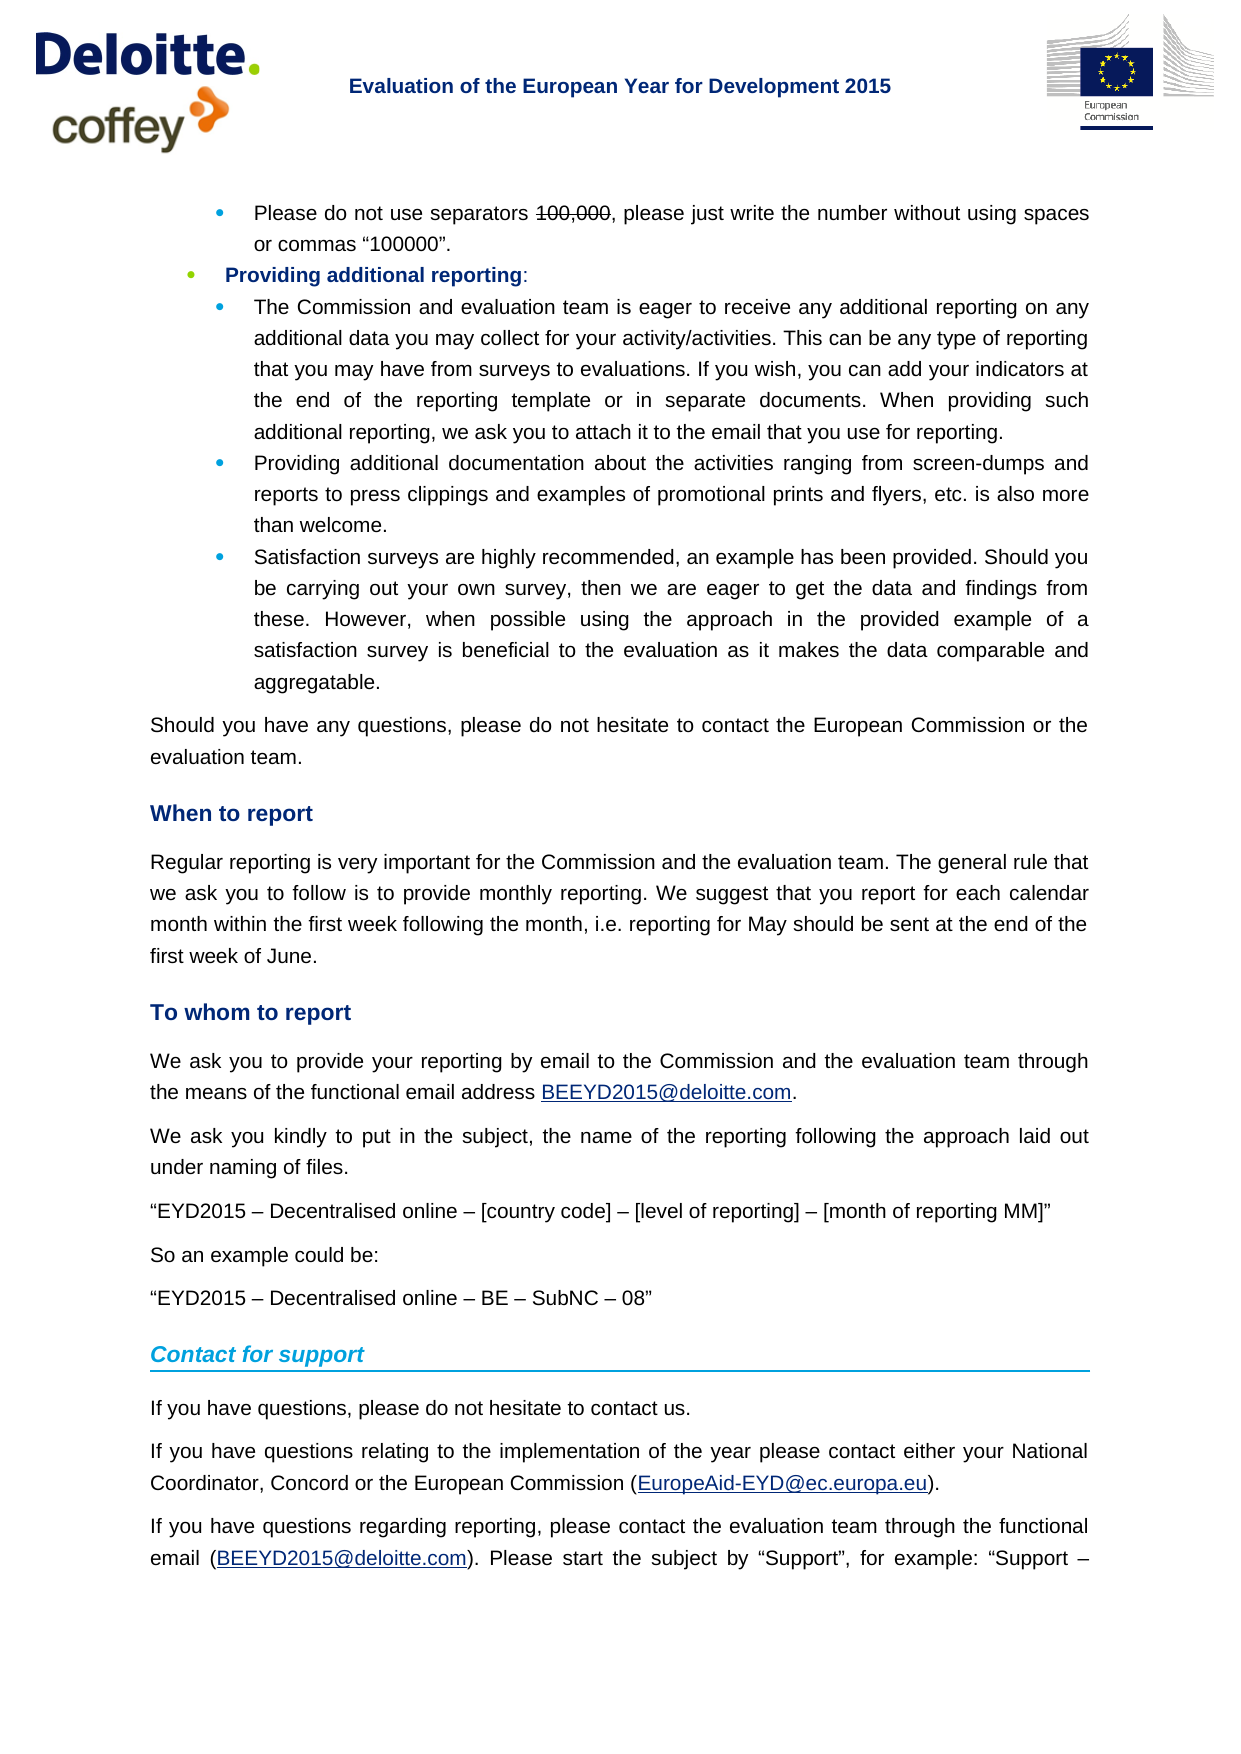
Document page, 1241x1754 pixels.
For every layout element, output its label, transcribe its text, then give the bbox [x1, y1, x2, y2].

picture [50, 86, 233, 155]
text We ask you to provide your reporting by email to the Commission and the evaluation team through the means of the functional email address BEEYD2015@deloitte.com. [150, 1041, 1090, 1104]
list Satisfaction surveys are highly recommended, an example has been provided. Should you be carrying out your own survey, then we are eager to get the data and findings from these. However, when possible using the approach in the provided example of a satisfaction survey is beneficial to the evaluation as it makes the data comparable and aggregatable. [216, 537, 1090, 693]
list Please do not use separators 100,000, please just write the number without using spaces or commas “100000”. [216, 193, 1090, 256]
subtitle To whom to report [150, 999, 1090, 1025]
list The Commission and evaluation team is eager to receive any additional reporting on any additional data you may collect for your activity/activities. This can be any type of reporting that you may have from surveys to evaluations. If you wish, you can add your indicators at the end of the reporting template or in separate documents. When providing such additional reporting, we ask you to attach it to the email that you use for reporting. [216, 287, 1090, 443]
list Providing additional documentation about the activities ranging from screen-dumps and reports to press clippings and examples of promotional prints and flyers, etc. is also more than welcome. [216, 443, 1090, 537]
subtitle Contact for support [150, 1341, 1090, 1370]
text We ask you kindly to put in the subject, the name of the reporting following the approach laid out under naming of files. [150, 1116, 1090, 1179]
picture [1046, 14, 1214, 130]
picture [36, 32, 260, 75]
text If you have questions relating to the implementation of the year please contact either your National Coordinator, Concord or the European Commission (EuropeAid-EYD@ec.europa.eu). [150, 1432, 1090, 1494]
list Providing additional reporting: [187, 256, 1090, 287]
subtitle When to report [150, 800, 1090, 826]
text Should you have any questions, please do not hesitate to contact the European Commission or the evaluation team. [150, 706, 1090, 768]
text If you have questions, please do not hesitate to contact us. [150, 1388, 1090, 1419]
text “EYD2015 – Decentralised online – [country code] – [level of reporting] – [month of reporting MM]” [150, 1191, 1090, 1223]
text So an example could be: [150, 1235, 1090, 1266]
text Regular reporting is very important for the Commission and the evaluation team. The general rule that we ask you to follow is to provide monthly reporting. We suggest that you report for each calendar month within the first week following the month, i.e. reporting for May should be sent at the end of the first week of June. [150, 842, 1090, 967]
text “EYD2015 – Decentralised online – BE – SubNC – 08” [150, 1279, 1090, 1310]
